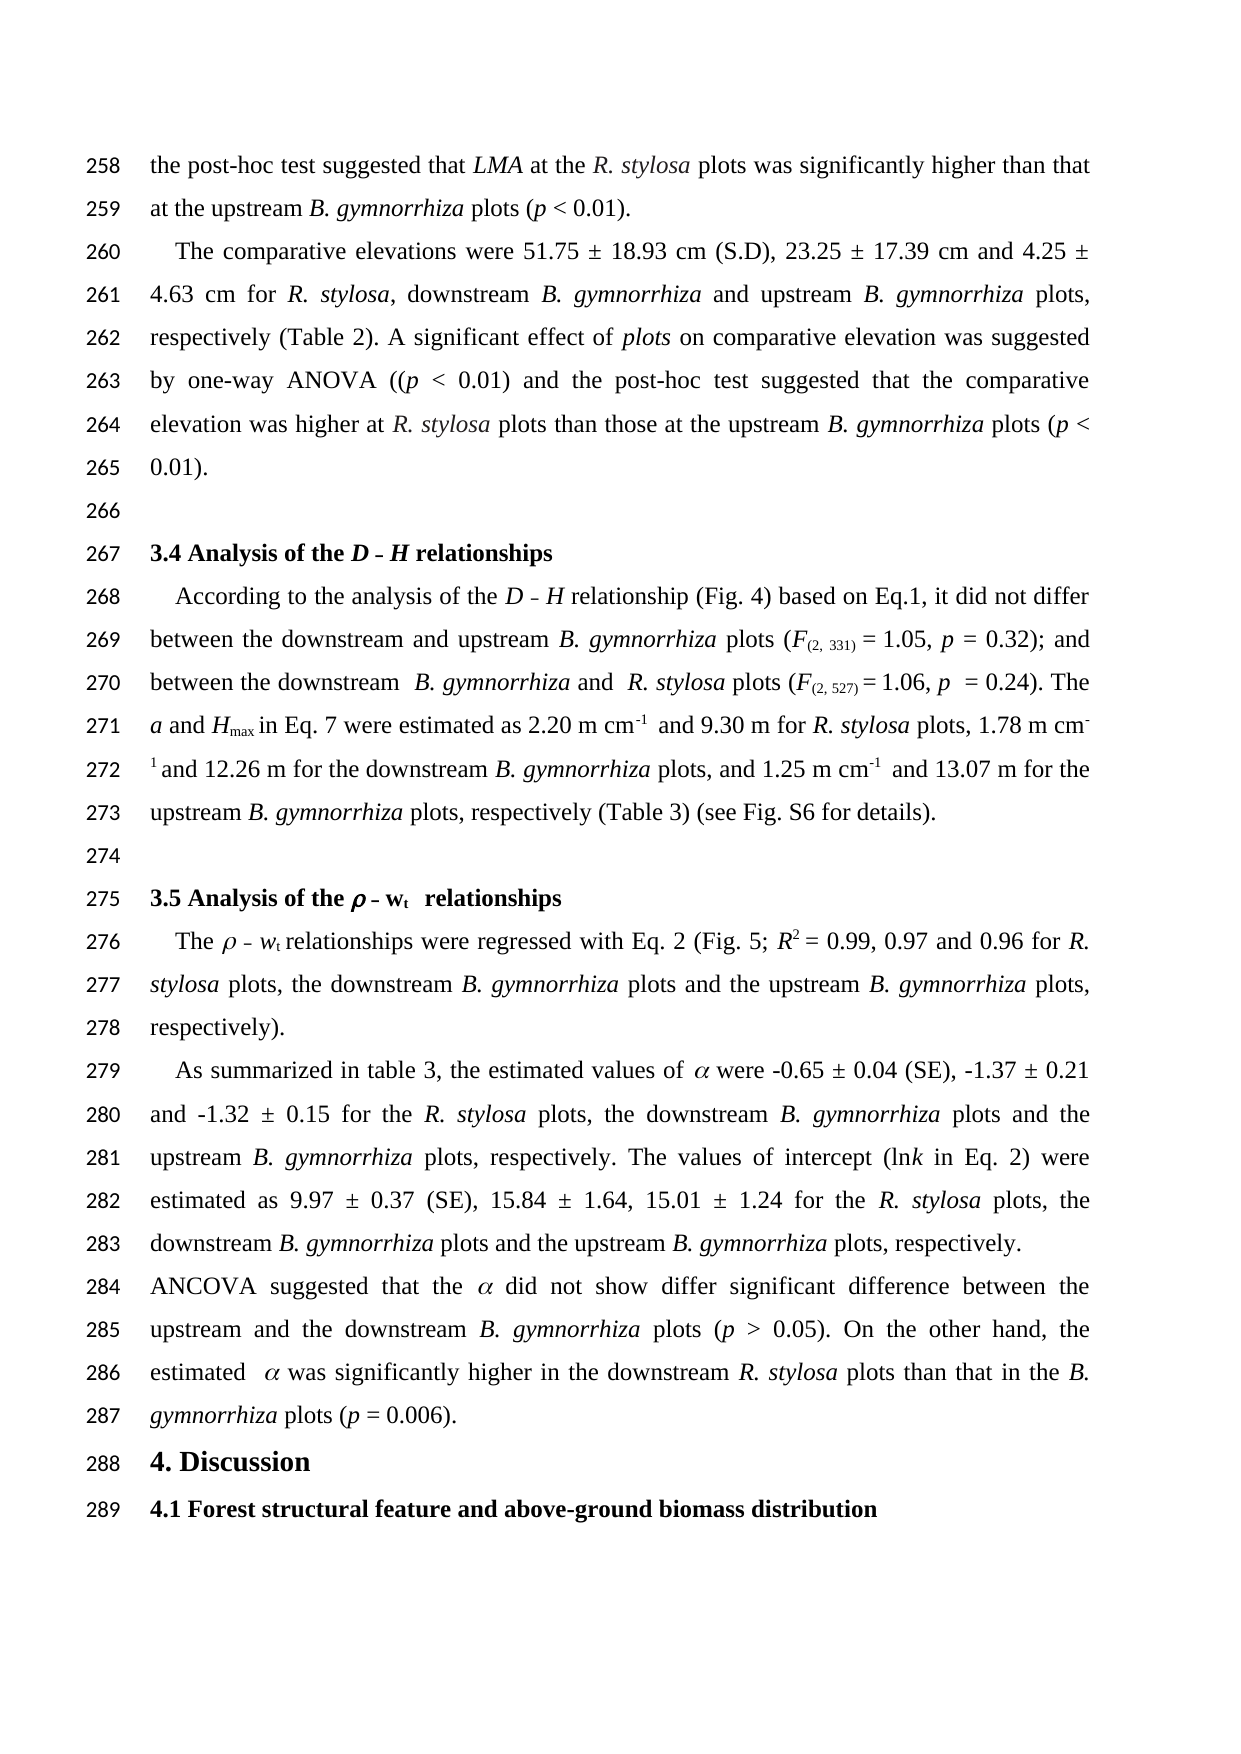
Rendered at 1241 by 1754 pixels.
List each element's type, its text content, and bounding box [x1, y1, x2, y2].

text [150, 150, 1090, 222]
text The comparative elevations were 51.75 ± 18.93 cm (S.D), 23.25 ± 17.39 cm and 4.25 ± 4.63 cm for R. stylosa, downstream B. gymnorrhiza and upstream B. gymnorrhiza plots, respectively (Table 2). A significant effect of plots on comparative elevation was suggested by one-way ANOVA ((p < 0.01) and the post-hoc test suggested that the comparative elevation was higher at R. stylosa plots than those at the upstream B. gymnorrhiza plots (p < 0.01). [150, 236, 1090, 481]
text As summarized in table 3, the estimated values of were -0.65 ± 0.04 (SE), -1.37 ± 0.21 and -1.32 ± 0.15 for the R. stylosa plots, the downstream B. gymnorrhiza plots and the upstream B. gymnorrhiza plots, respectively. The values of intercept (lnk in Eq. 2) were estimated as 9.97 ± 0.37 (SE), 15.84 ± 1.64, 15.01 ± 1.24 for the R. stylosa plots, the downstream B. gymnorrhiza plots and the upstream B. gymnorrhiza plots, respectively. [150, 1056, 1090, 1257]
text 4. Discussion [150, 1444, 1090, 1477]
text ANCOVA suggested that the did not show differ significant difference between the upstream and the downstream B. gymnorrhiza plots (p > 0.05). On the other hand, the estimated was significantly higher in the downstream R. stylosa plots than that in the B. gymnorrhiza plots (p = 0.006). [150, 1271, 1090, 1429]
text The ˗ wt relationships were regressed with Eq. 2 (Fig. 5; R2 = 0.99, 0.97 and 0.96 for R. stylosa plots, the downstream B. gymnorrhiza plots and the upstream B. gymnorrhiza plots, respectively). [150, 926, 1090, 1041]
text 3.4 Analysis of the D ˗ H relationships [150, 538, 1090, 567]
text 4.1 Forest structural feature and above-ground biomass distribution [150, 1494, 1090, 1523]
text According to the analysis of the D ˗ H relationship (Fig. 4) based on Eq.1, it did not differ between the downstream and upstream B. gymnorrhiza plots (F(2, 331) = 1.05, p = 0.32); and between the downstream B. gymnorrhiza and R. stylosa plots (F(2, 527) = 1.06, p = 0.24). The a and Hmax in Eq. 7 were estimated as 2.20 m cm-1 and 9.30 m for R. stylosa plots, 1.78 m cm-1 and 12.26 m for the downstream B. gymnorrhiza plots, and 1.25 m cm-1 and 13.07 m for the upstream B. gymnorrhiza plots, respectively (Table 3) (see Fig. S6 for details). [150, 581, 1090, 826]
text 3.5 Analysis of the ˗ wt relationships [150, 883, 1090, 912]
